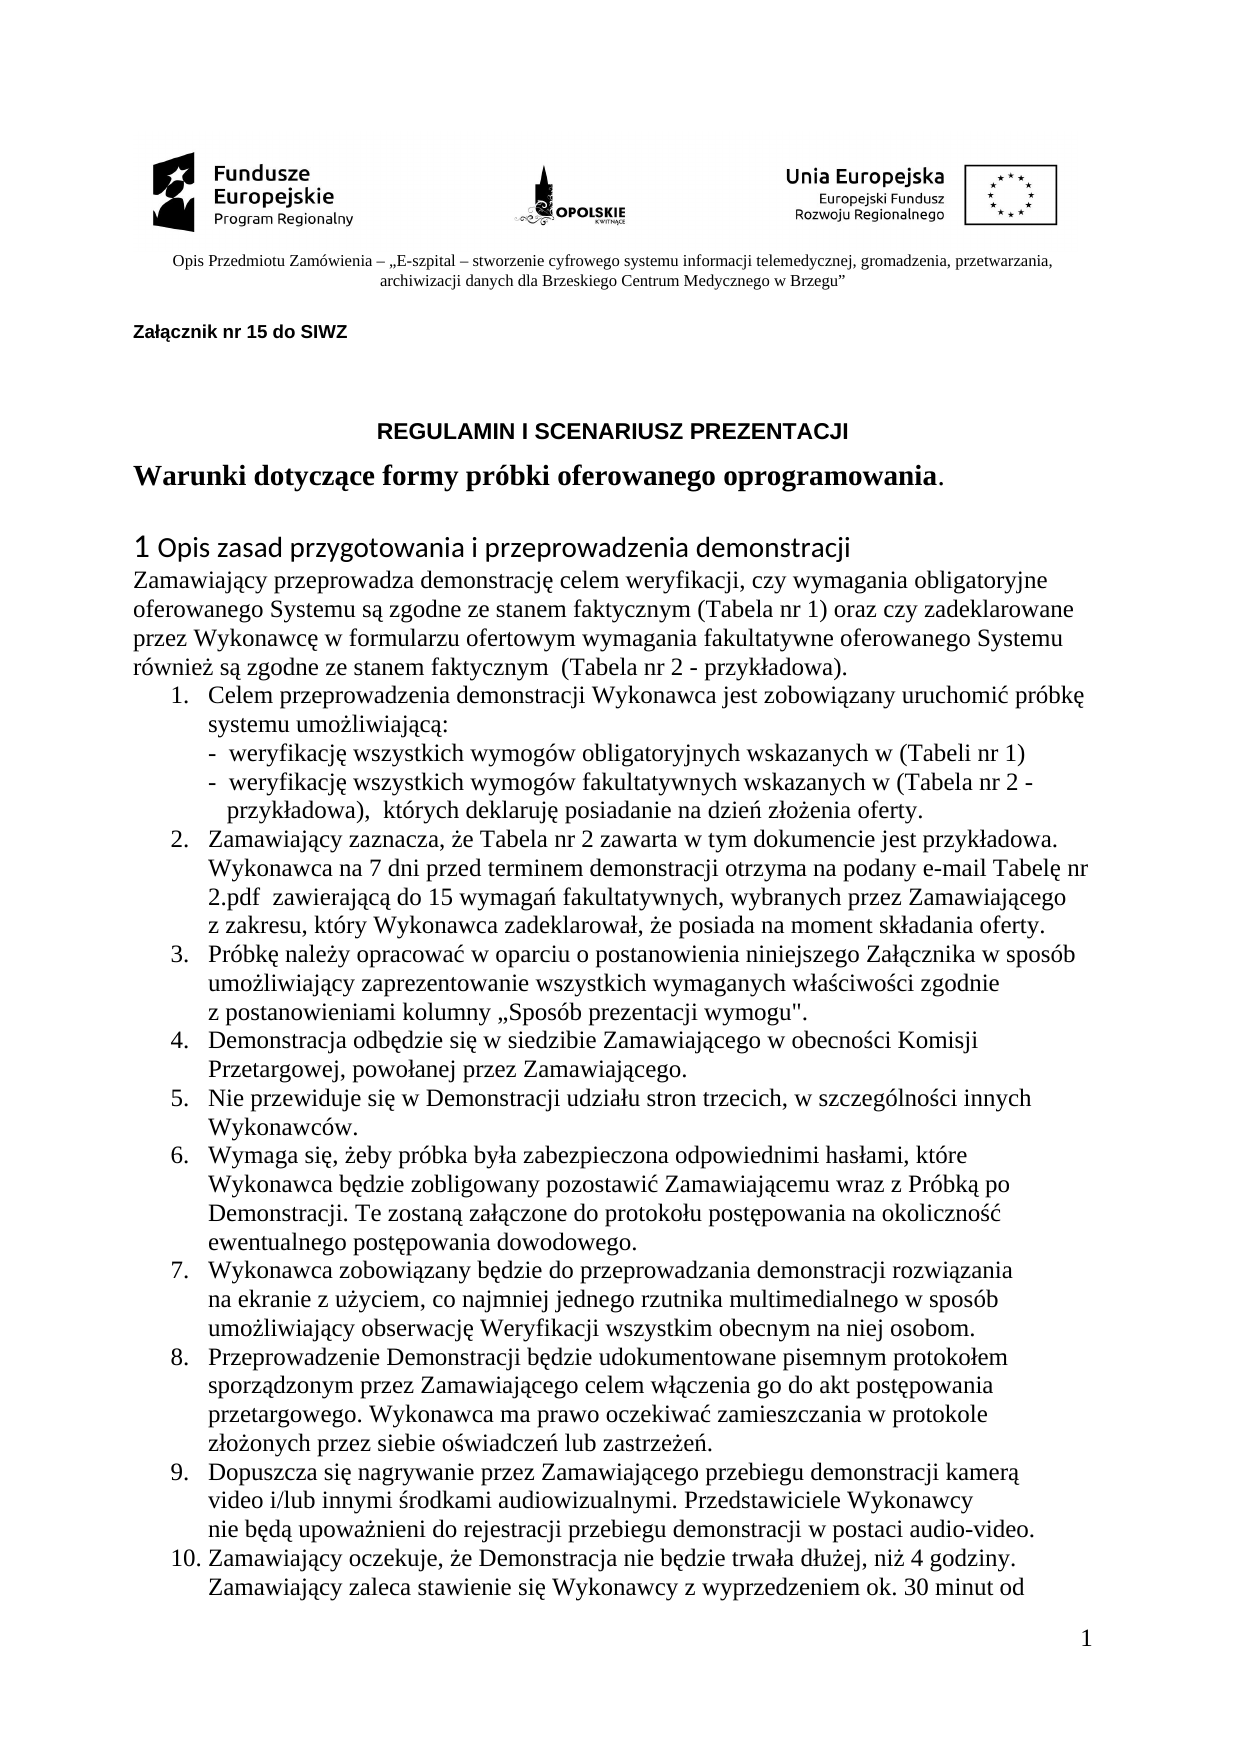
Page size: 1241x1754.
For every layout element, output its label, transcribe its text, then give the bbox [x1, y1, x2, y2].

list Wykonawca zobowiązany będzie do przeprowadzania demonstracji rozwiązania na ekranie z użyciem, co najmniej jednego rzutnika multimedialnego w sposób umożliwiający obserwację Weryfikacji wszystkim obecnym na niej osobom. [170, 1255, 1093, 1342]
picture [132, 131, 1078, 252]
list Wymaga się, żeby próbka była zabezpieczona odpowiednimi hasłami, które Wykonawca będzie zobligowany pozostawić Zamawiającemu wraz z Próbką po Demonstracji. Te zostaną załączone do protokołu postępowania na okoliczność ewentualnego postępowania dowodowego. [170, 1140, 1093, 1255]
list Próbkę należy opracować w oparciu o postanowienia niniejszego Załącznika w sposób umożliwiający zaprezentowanie wszystkich wymaganych właściwości zgodnie z postanowieniami kolumny „Sposób prezentacji wymogu". [170, 939, 1093, 1025]
text Zamawiający przeprowadza demonstrację celem weryfikacji, czy wymagania obligatoryjne oferowanego Systemu są zgodne ze stanem faktycznym (Tabela nr 1) oraz czy zadeklarowane przez Wykonawcę w formularzu ofertowym wymagania fakultatywne oferowanego Systemu również są zgodne ze stanem faktycznym (Tabela nr 2 - przykładowa). [133, 565, 1093, 680]
list Demonstracja odbędzie się w siedzibie Zamawiającego w obecności Komisji Przetargowej, powołanej przez Zamawiającego. [170, 1025, 1093, 1083]
list Przeprowadzenie Demonstracji będzie udokumentowane pisemnym protokołem sporządzonym przez Zamawiającego celem włączenia go do akt postępowania przetargowego. Wykonawca ma prawo oczekiwać zamieszczania w protokole złożonych przez siebie oświadczeń lub zastrzeżeń. [170, 1342, 1093, 1457]
list Nie przewiduje się w Demonstracji udziału stron trzecich, w szczególności innych Wykonawców. [170, 1083, 1093, 1140]
text REGULAMIN I SCENARIUSZ PREZENTACJI [133, 418, 1093, 444]
text Warunki dotyczące formy próbki oferowanego oprogramowania. [133, 458, 1093, 491]
text 1 Opis zasad przygotowania i przeprowadzenia demonstracji [133, 525, 1093, 565]
text Załącznik nr 15 do SIWZ [133, 321, 1093, 343]
list Celem przeprowadzenia demonstracji Wykonawca jest zobowiązany uruchomić próbkę systemu umożliwiającą: - weryfikację wszystkich wymogów obligatoryjnych wskazanych w (Tabeli nr 1) - weryfikację wszystkich wymogów fakultatywnych wskazanych w (Tabela nr 2 - przykładowa), których deklaruję posiadanie na dzień złożenia oferty. [170, 680, 1093, 824]
list Dopuszcza się nagrywanie przez Zamawiającego przebiegu demonstracji kamerą video i/lub innymi środkami audiowizualnymi. Przedstawiciele Wykonawcy nie będą upoważnieni do rejestracji przebiegu demonstracji w postaci audio-video. [170, 1457, 1093, 1543]
list Zamawiający zaznacza, że Tabela nr 2 zawarta w tym dokumencie jest przykładowa. Wykonawca na 7 dni przed terminem demonstracji otrzyma na podany e-mail Tabelę nr 2.pdf zawierającą do 15 wymagań fakultatywnych, wybranych przez Zamawiającego z zakresu, który Wykonawca zadeklarował, że posiada na moment składania oferty. [170, 824, 1093, 939]
